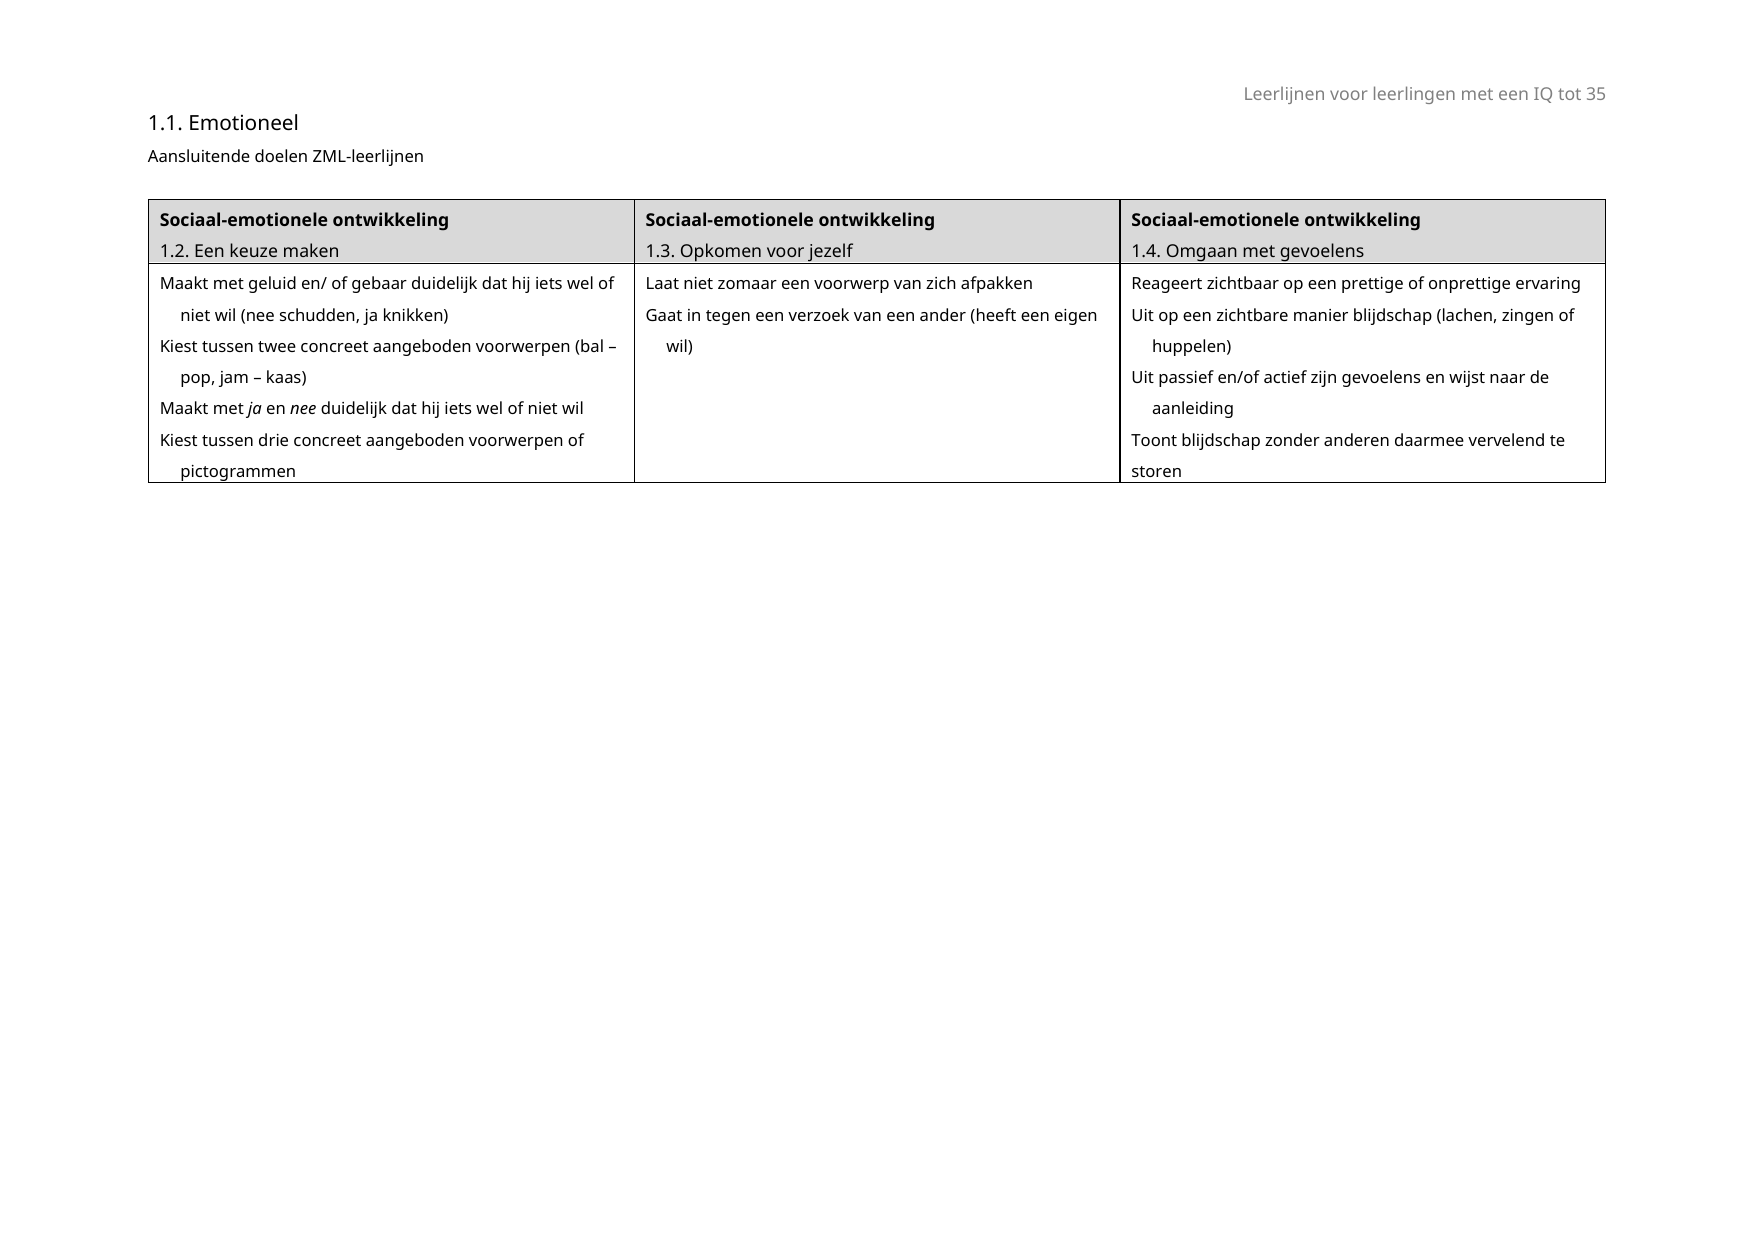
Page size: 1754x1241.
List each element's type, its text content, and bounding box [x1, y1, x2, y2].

table_cell Maakt met geluid en/ of gebaar duidelijk dat hij iets wel of niet wil (nee schudden, ja knikken) Kiest tussen twee concreet aangeboden voorwerpen (bal – pop, jam – kaas) Maakt met ja en nee duidelijk dat hij iets wel of niet wil Kiest tussen drie concreet aangeboden voorwerpen of pictogrammen [149, 264, 634, 482]
table_header Sociaal-emotionele ontwikkeling 1.3. Opkomen voor jezelf [635, 200, 1119, 262]
table_cell Reageert zichtbaar op een prettige of onprettige ervaring Uit op een zichtbare manier blijdschap (lachen, zingen of huppelen) Uit passief en/of actief zijn gevoelens en wijst naar de aanleiding Toont blijdschap zonder anderen daarmee vervelend te storen [1121, 264, 1605, 482]
table_cell Laat niet zomaar een voorwerp van zich afpakken Gaat in tegen een verzoek van een ander (heeft een eigen wil) [635, 264, 1119, 482]
text Aansluitende doelen ZML-leerlijnen [148, 136, 1606, 168]
table_header Sociaal-emotionele ontwikkeling 1.4. Omgaan met gevoelens [1121, 200, 1605, 262]
table_header Sociaal-emotionele ontwikkeling 1.2. Een keuze maken [149, 200, 634, 262]
text 1.1. Emotioneel [148, 105, 1606, 136]
